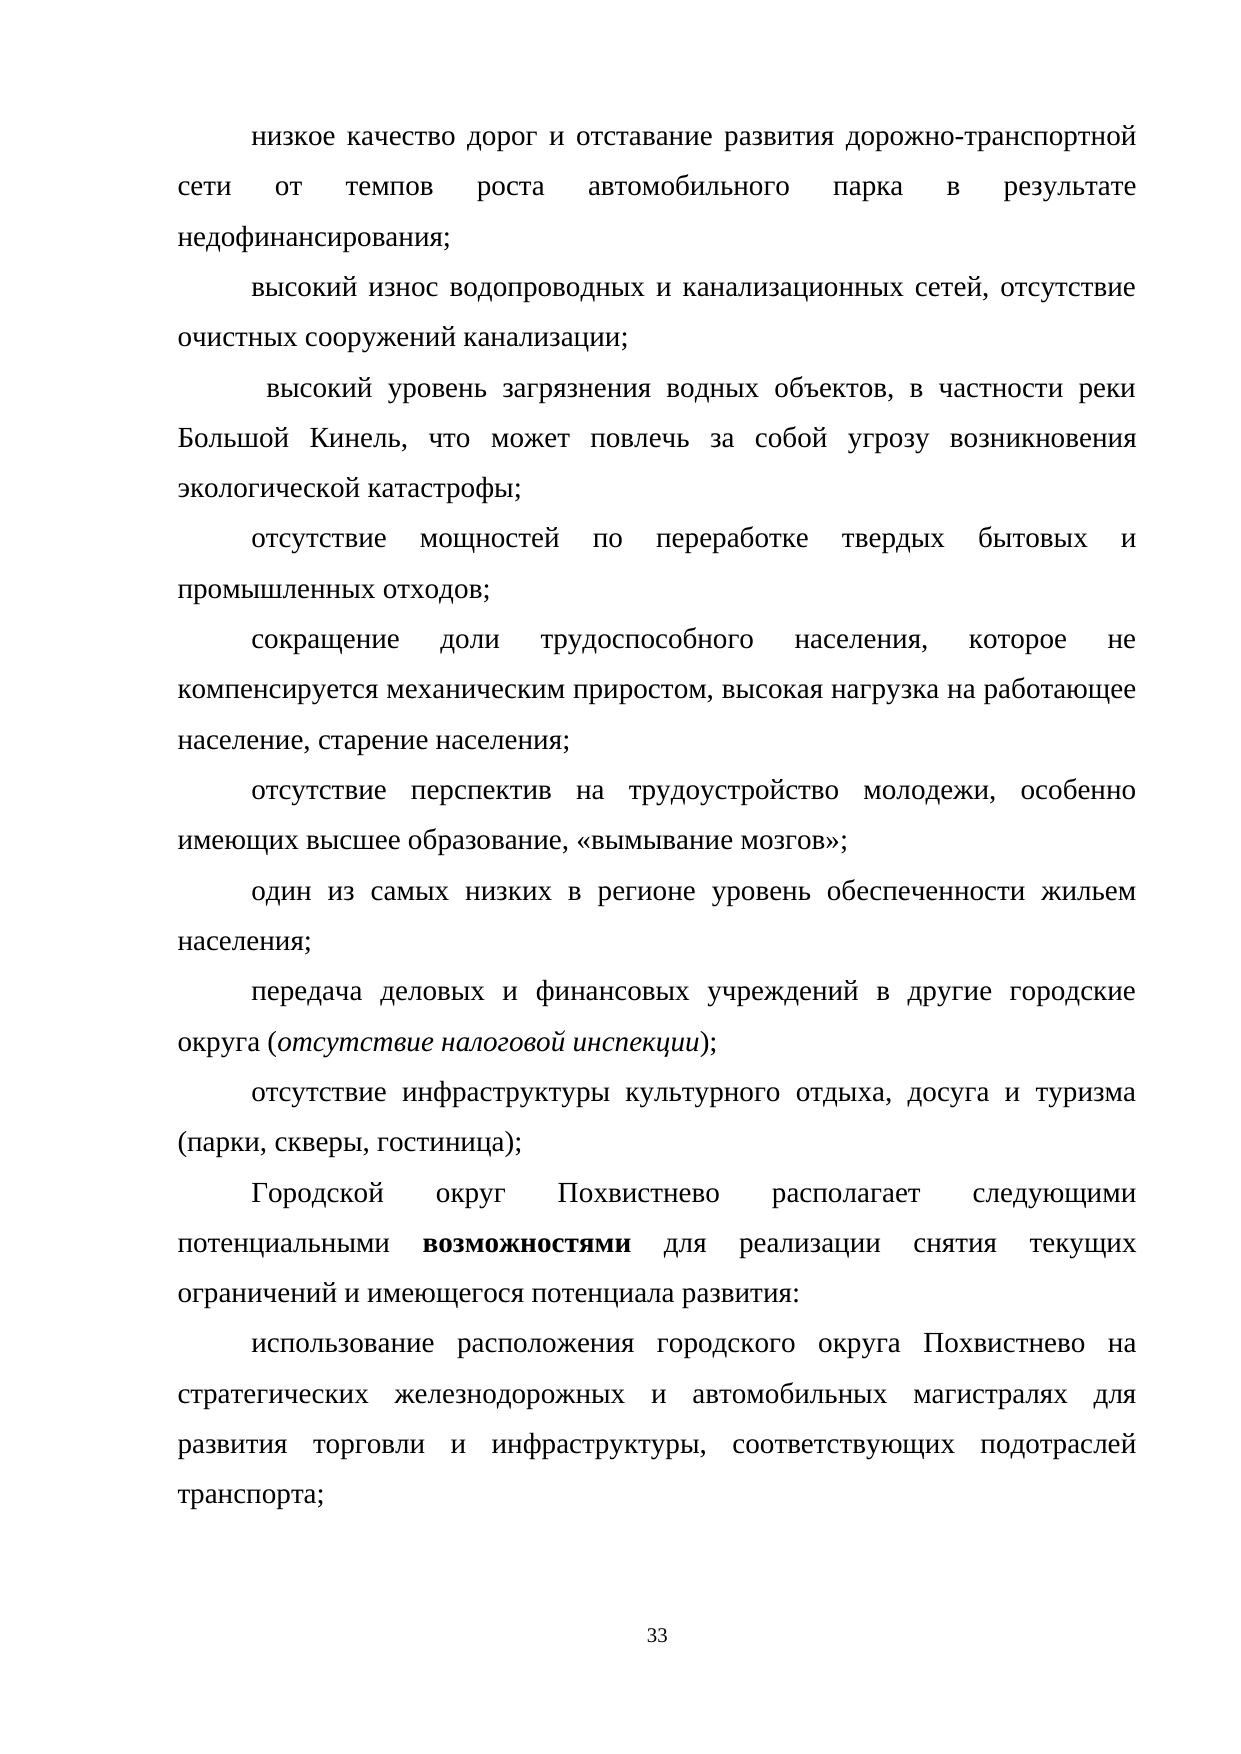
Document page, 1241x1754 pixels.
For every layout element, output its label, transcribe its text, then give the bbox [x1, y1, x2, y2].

text отсутствие перспектив на трудоустройство молодежи, особенно имеющих высшее образование, «вымывание мозгов»; [177, 772, 1137, 856]
text передача деловых и финансовых учреждений в другие городские округа (отсутствие налоговой инспекции); [177, 973, 1137, 1057]
text отсутствие инфраструктуры культурного отдыха, досуга и туризма (парки, скверы, гостиница); [177, 1074, 1137, 1158]
text отсутствие мощностей по переработке твердых бытовых и промышленных отходов; [177, 521, 1137, 604]
text один из самых низких в регионе уровень обеспеченности жильем населения; [177, 873, 1137, 957]
text использование расположения городского округа Похвистнево на стратегических железнодорожных и автомобильных магистралях для развития торговли и инфраструктуры, соответствующих подотраслей транспорта; [177, 1326, 1137, 1510]
text высокий износ водопроводных и канализационных сетей, отсутствие очистных сооружений канализации; [177, 269, 1137, 353]
text низкое качество дорог и отставание развития дорожно-транспортной сети от темпов роста автомобильного парка в результате недофинансирования; [177, 118, 1137, 252]
text Городской округ Похвистнево располагает следующими потенциальными возможностями для реализации снятия текущих ограничений и имеющегося потенциала развития: [177, 1175, 1137, 1309]
text высокий уровень загрязнения водных объектов, в частности реки Большой Кинель, что может повлечь за собой угрозу возникновения экологической катастрофы; [177, 370, 1137, 504]
text сокращение доли трудоспособного населения, которое не компенсируется механическим приростом, высокая нагрузка на работающее население, старение населения; [177, 621, 1137, 755]
